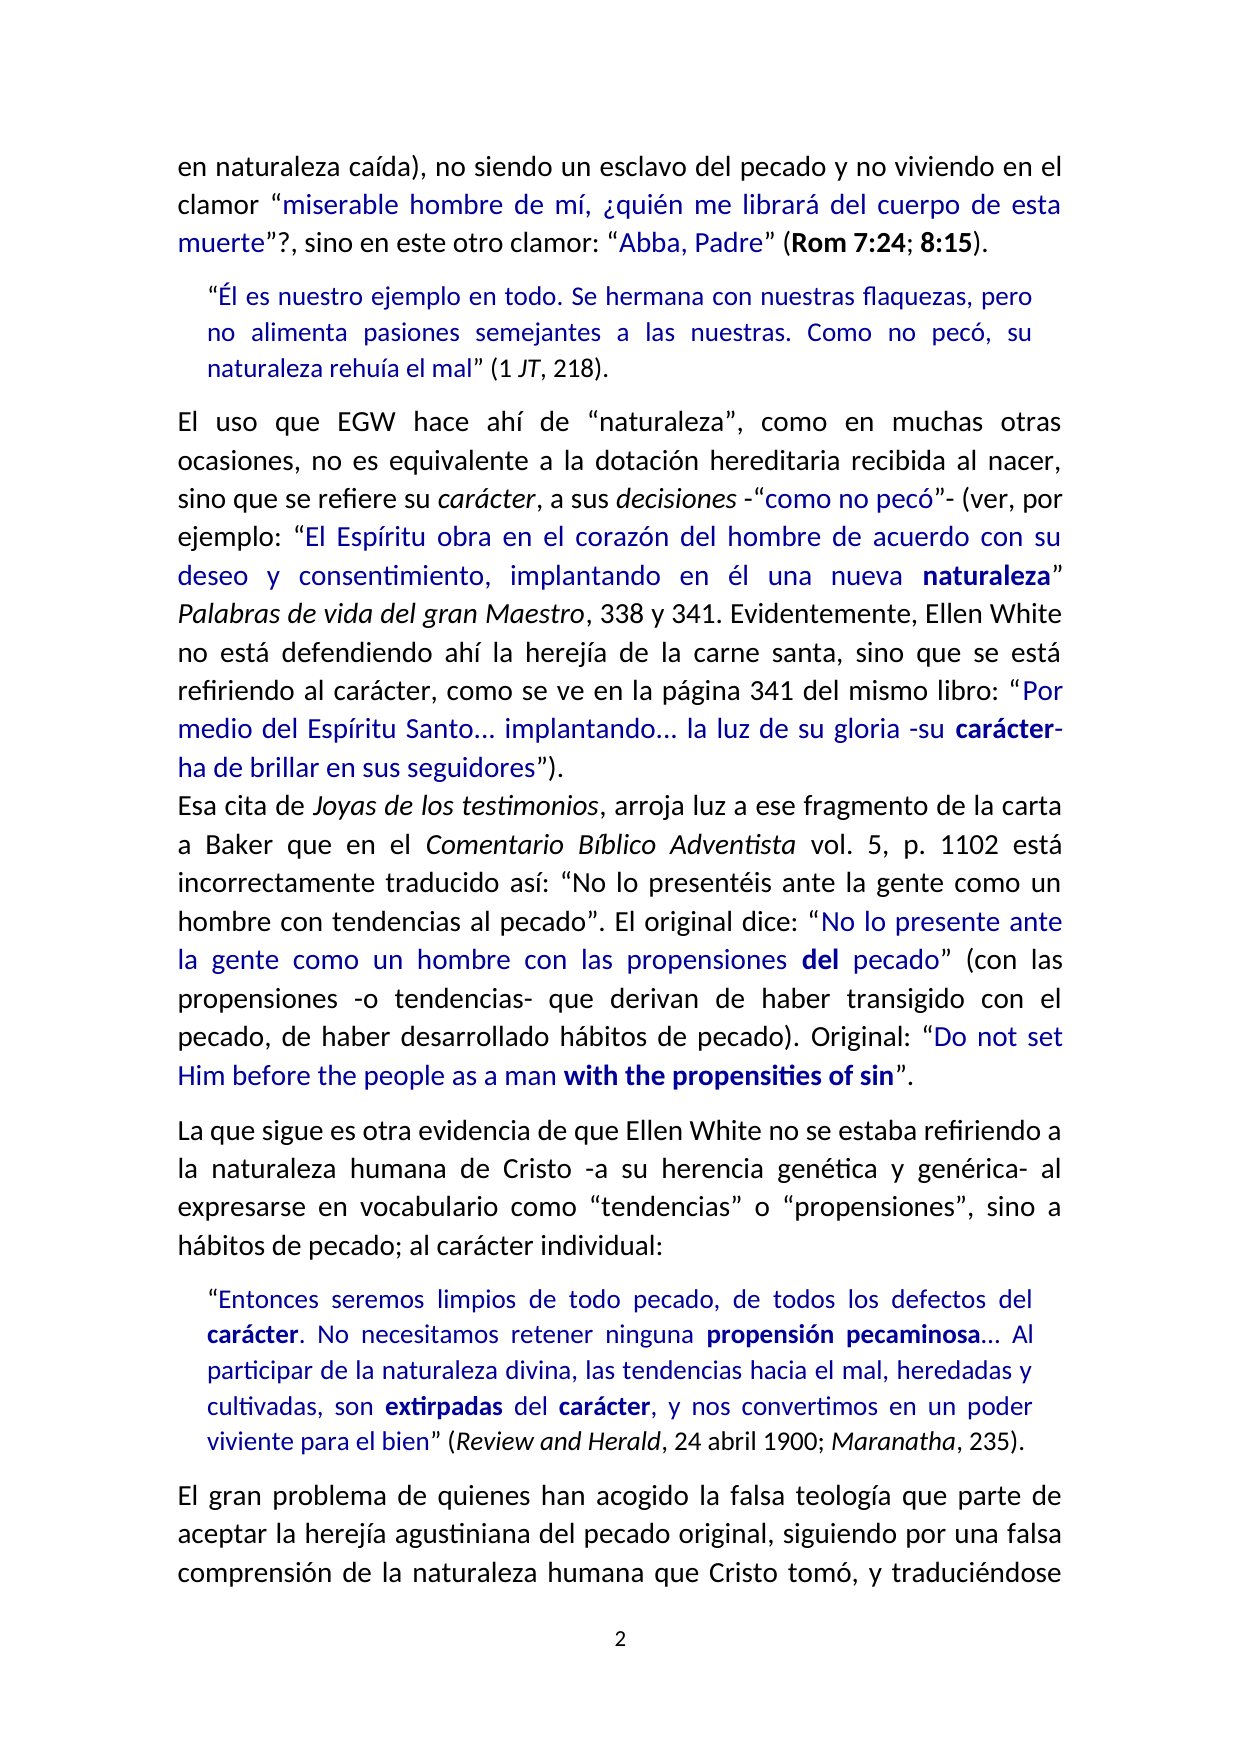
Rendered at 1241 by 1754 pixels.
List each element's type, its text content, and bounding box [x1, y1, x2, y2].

text “Entonces seremos limpios de todo pecado, de todos los defectos del carácter. No necesitamos retener ninguna propensión pecaminosa… Al participar de la naturaleza divina, las tendencias hacia el mal, heredadas y cultivadas, son extirpadas del carácter, y nos convertimos en un poder viviente para el bien” (Review and Herald, 24 abril 1900; Maranatha, 235). [207, 1282, 1034, 1458]
text “Él es nuestro ejemplo en todo. Se hermana con nuestras flaquezas, pero no alimenta pasiones semejantes a las nuestras. Como no pecó, su naturaleza rehuía el mal” (1 JT, 218). [207, 279, 1034, 384]
text La que sigue es otra evidencia de que Ellen White no se estaba refiriendo a la naturaleza humana de Cristo -a su herencia genética y genérica- al expresarse en vocabulario como “tendencias” o “propensiones”, sino a hábitos de pecado; al carácter individual: [177, 1112, 1063, 1263]
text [177, 148, 1063, 260]
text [177, 1477, 1063, 1589]
text El uso que EGW hace ahí de “naturaleza”, como en muchas otras ocasiones, no es equivalente a la dotación hereditaria recibida al nacer, sino que se refiere su carácter, a sus decisiones -“como no pecó”- (ver, por ejemplo: “El Espíritu obra en el corazón del hombre de acuerdo con su deseo y consentimiento, implantando en él una nueva naturaleza” Palabras de vida del gran Maestro, 338 y 341. Evidentemente, Ellen White no está defendiendo ahí la herejía de la carne santa, sino que se está refiriendo al carácter, como se ve en la página 341 del mismo libro: “Por medio del Espíritu Santo... implantando... la luz de su gloria -su carácter- ha de brillar en sus seguidores”). Esa cita de Joyas de los testimonios, arroja luz a ese fragmento de la carta a Baker que en el Comentario Bíblico Adventista vol. 5, p. 1102 está incorrectamente traducido así: “No lo presentéis ante la gente como un hombre con tendencias al pecado”. El original dice: “No lo presente ante la gente como un hombre con las propensiones del pecado” (con las propensiones -o tendencias- que derivan de haber transigido con el pecado, de haber desarrollado hábitos de pecado). Original: “Do not set Him before the people as a man with the propensities of sin”. [177, 403, 1063, 1092]
